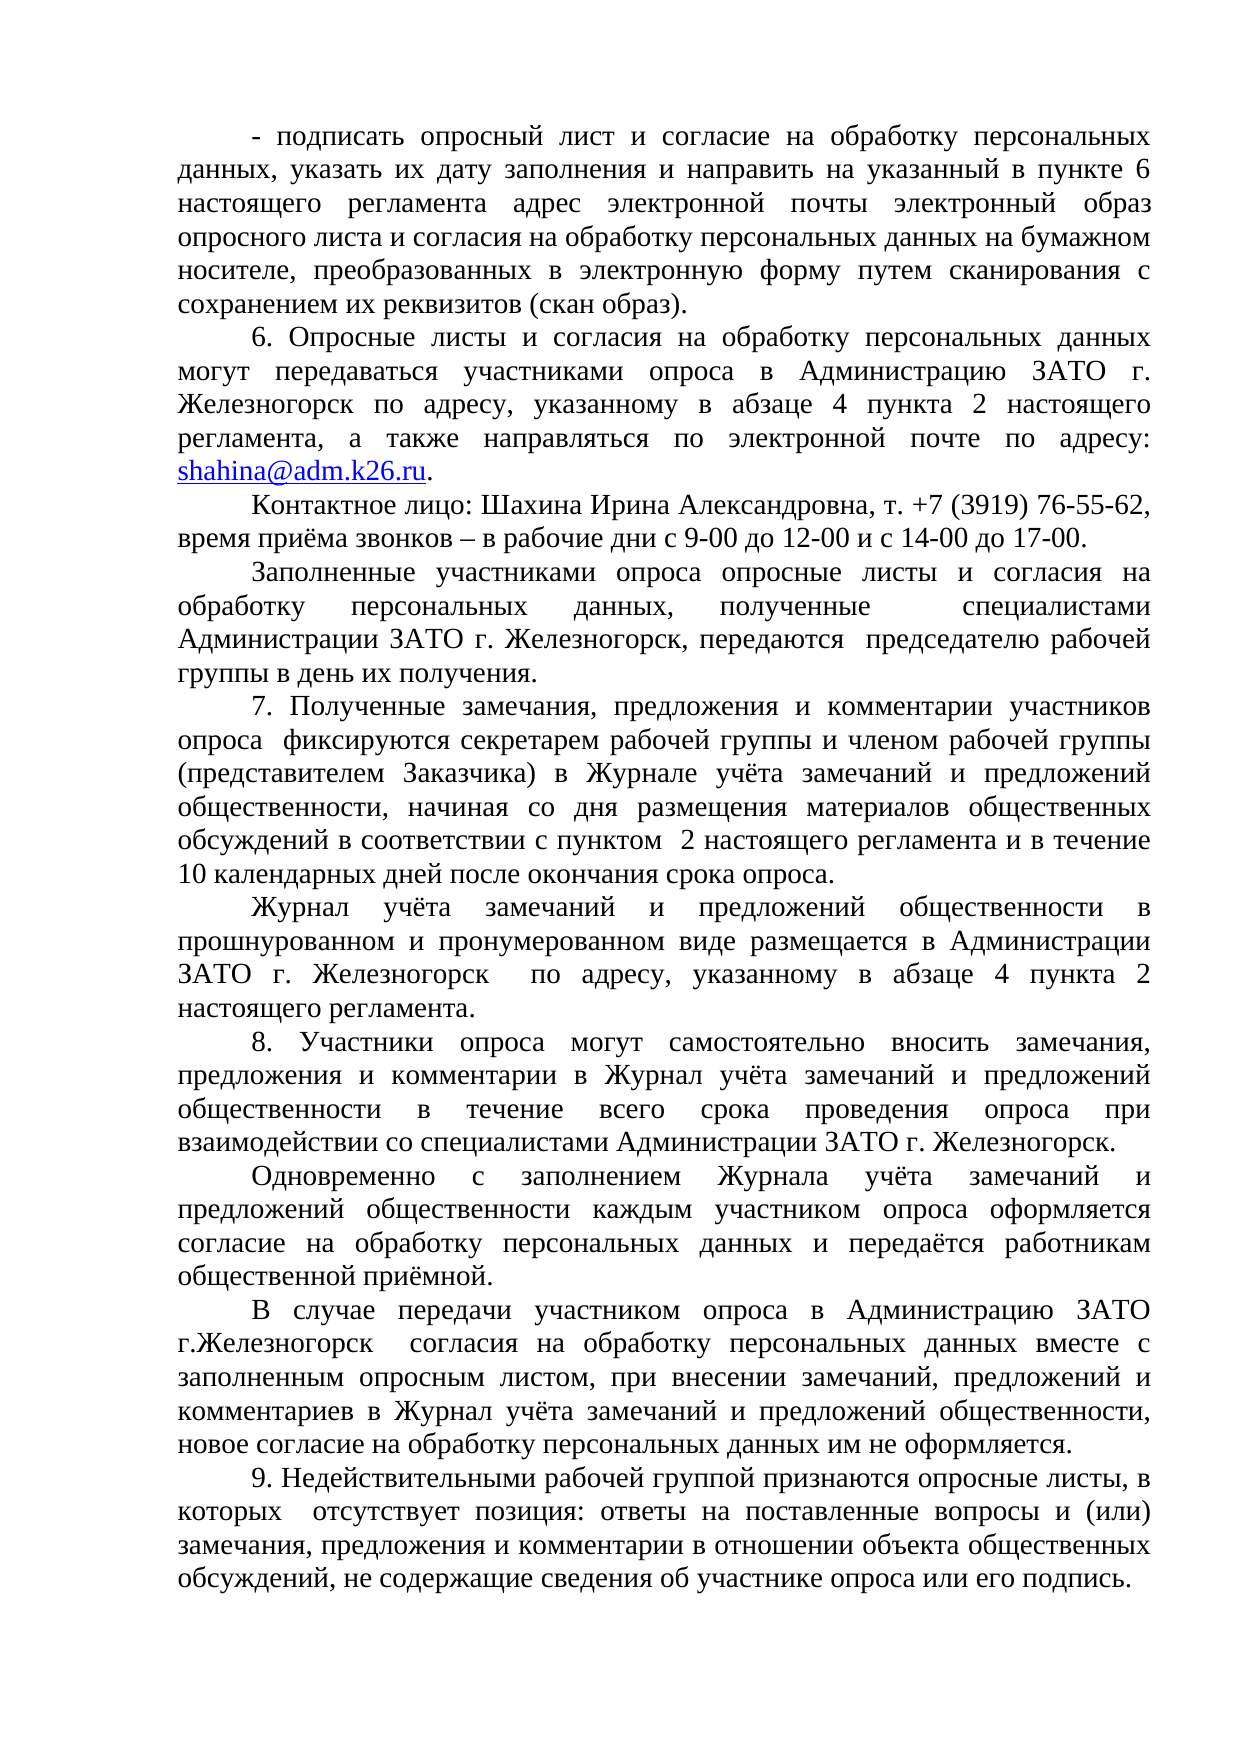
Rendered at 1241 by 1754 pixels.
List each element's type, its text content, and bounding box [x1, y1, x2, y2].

text Одновременно с заполнением Журнала учёта замечаний и предложений общественности каждым участником опроса оформляется согласие на обработку персональных данных и передаётся работникам общественной приёмной. [177, 1158, 1152, 1292]
text 9. Недействительными рабочей группой признаются опросные листы, в которых отсутствует позиция: ответы на поставленные вопросы и (или) замечания, предложения и комментарии в отношении объекта общественных обсуждений, не содержащие сведения об участнике опроса или его подпись. [177, 1460, 1152, 1594]
text В случае передачи участником опроса в Администрацию ЗАТО г.Железногорск согласия на обработку персональных данных вместе с заполненным опросным листом, при внесении замечаний, предложений и комментариев в Журнал учёта замечаний и предложений общественности, новое согласие на обработку персональных данных им не оформляется. [177, 1292, 1152, 1460]
text - подписать опросный лист и согласие на обработку персональных данных, указать их дату заполнения и направить на указанный в пункте 6 настоящего регламента адрес электронной почты электронный образ опросного листа и согласия на обработку персональных данных на бумажном носителе, преобразованных в электронную форму путем сканирования с сохранением их реквизитов (скан образ). [177, 118, 1152, 319]
text 7. Полученные замечания, предложения и комментарии участников опроса фиксируются секретарем рабочей группы и членом рабочей группы (представителем Заказчика) в Журнале учёта замечаний и предложений общественности, начиная со дня размещения материалов общественных обсуждений в соответствии с пунктом 2 настоящего регламента и в течение 10 календарных дней после окончания срока опроса. [177, 688, 1152, 889]
text Заполненные участниками опроса опросные листы и согласия на обработку персональных данных, полученные специалистами Администрации ЗАТО г. Железногорск, передаются председателю рабочей группы в день их получения. [177, 554, 1152, 688]
text 8. Участники опроса могут самостоятельно вносить замечания, предложения и комментарии в Журнал учёта замечаний и предложений общественности в течение всего срока проведения опроса при взаимодействии со специалистами Администрации ЗАТО г. Железногорск. [177, 1024, 1152, 1158]
text 6. Опросные листы и согласия на обработку персональных данных могут передаваться участниками опроса в Администрацию ЗАТО г. Железногорск по адресу, указанному в абзаце 4 пункта 2 настоящего регламента, а также направляться по электронной почте по адресу: shahina@adm.k26.ru. [177, 319, 1152, 487]
text Журнал учёта замечаний и предложений общественности в прошнурованном и пронумерованном виде размещается в Администрации ЗАТО г. Железногорск по адресу, указанному в абзаце 4 пункта 2 настоящего регламента. [177, 889, 1152, 1024]
text Контактное лицо: Шахина Ирина Александровна, т. +7 (3919) 76-55-62, время приёма звонков – в рабочие дни с 9-00 до 12-00 и с 14-00 до 17-00. [177, 487, 1152, 554]
